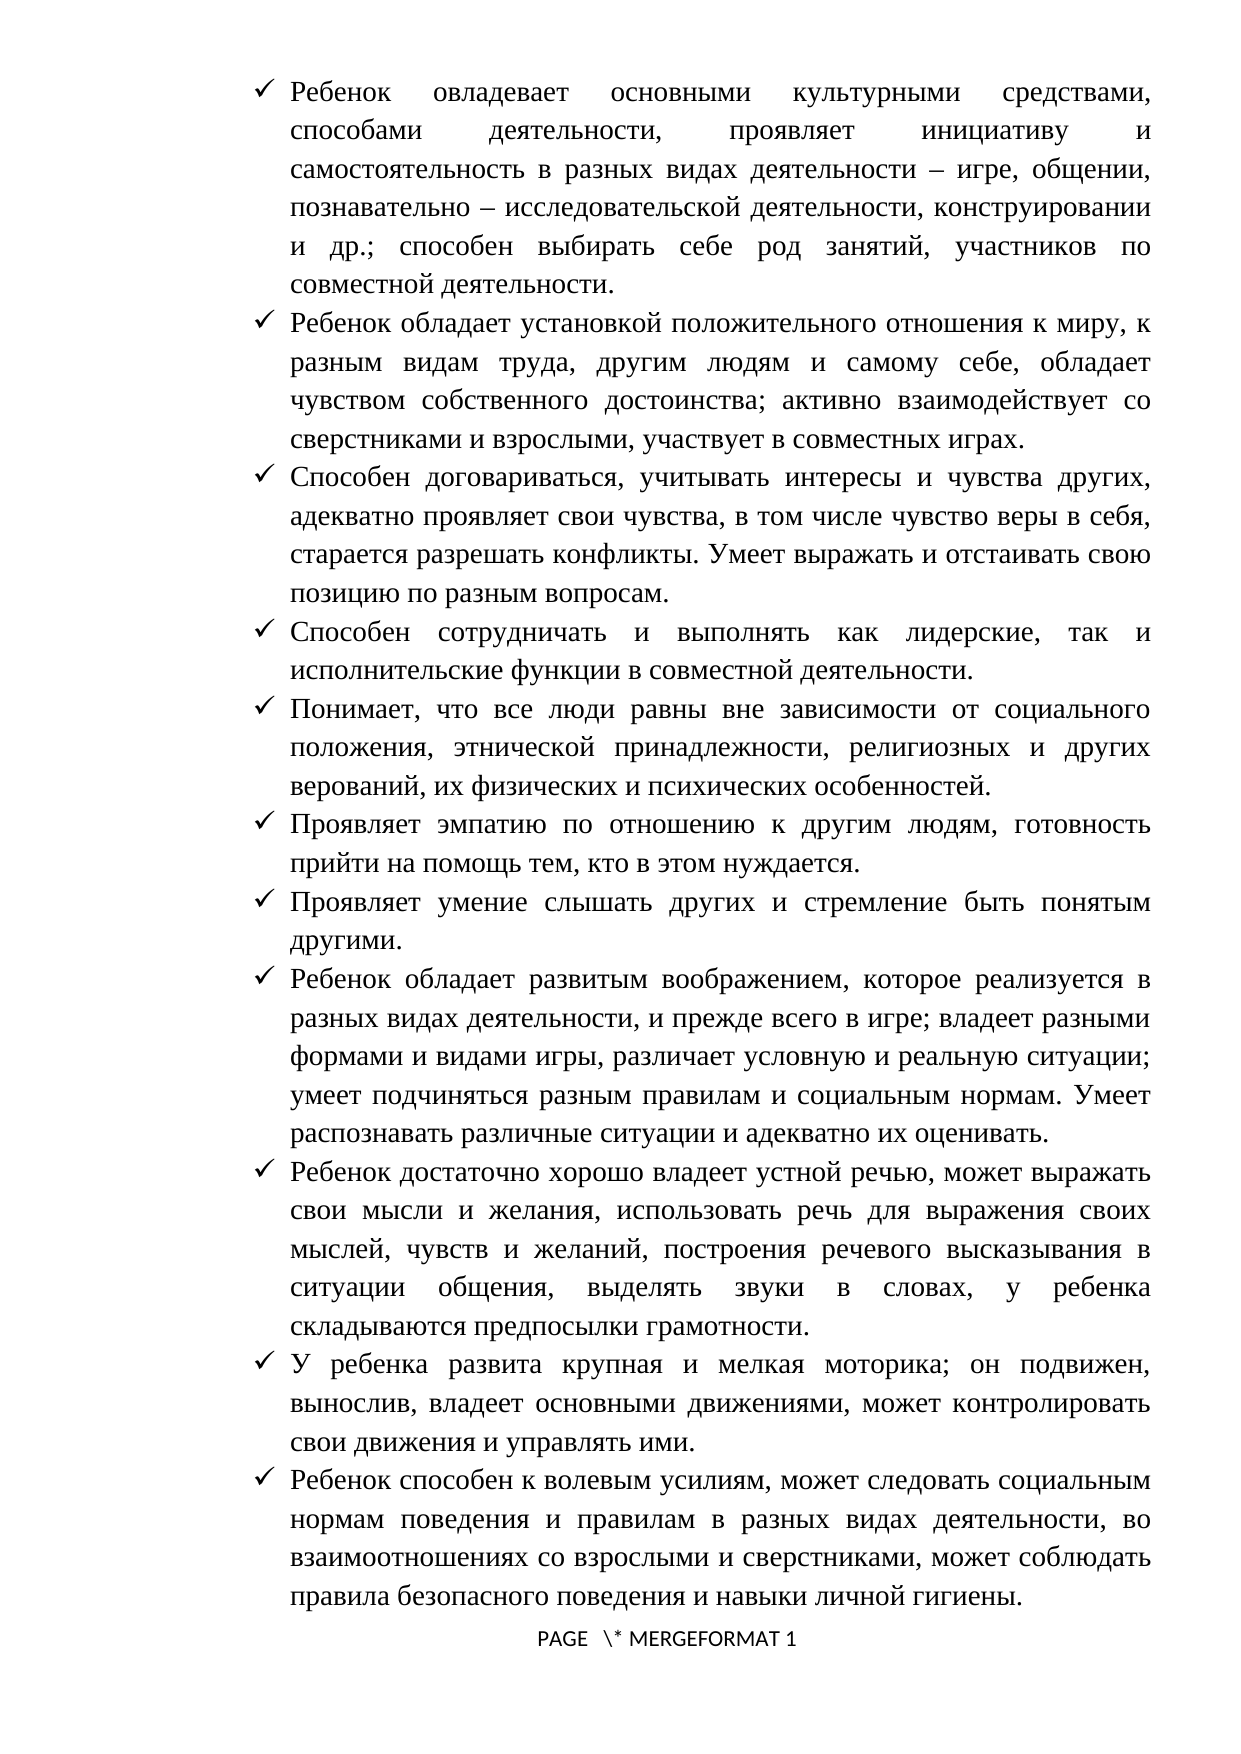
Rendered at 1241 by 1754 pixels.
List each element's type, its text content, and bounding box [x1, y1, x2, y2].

list Ребенок способен к волевым усилиям, может следовать социальным нормам поведения и правилам в разных видах деятельности, во взаимоотношениях со взрослыми и сверстниками, может соблюдать правила безопасного поведения и навыки личной гигиены. [252, 1462, 1152, 1612]
list Ребенок достаточно хорошо владеет устной речью, может выражать свои мысли и желания, использовать речь для выражения своих мыслей, чувств и желаний, построения речевого высказывания в ситуации общения, выделять звуки в словах, у ребенка складываются предпосылки грамотности. [252, 1154, 1152, 1342]
list Способен сотрудничать и выполнять как лидерские, так и исполнительские функции в совместной деятельности. [252, 614, 1152, 686]
list У ребенка развита крупная и мелкая моторика; он подвижен, вынослив, владеет основными движениями, может контролировать свои движения и управлять ими. [252, 1347, 1152, 1457]
list Понимает, что все люди равны вне зависимости от социального положения, этнической принадлежности, религиозных и других верований, их физических и психических особенностей. [252, 691, 1152, 802]
list Ребенок обладает установкой положительного отношения к миру, к разным видам труда, другим людям и самому себе, обладает чувством собственного достоинства; активно взаимодействует со сверстниками и взрослыми, участвует в совместных играх. [252, 305, 1152, 454]
list Способен договариваться, учитывать интересы и чувства других, адекватно проявляет свои чувства, в том числе чувство веры в себя, старается разрешать конфликты. Умеет выражать и отстаивать свою позицию по разным вопросам. [252, 459, 1152, 609]
list Проявляет эмпатию по отношению к другим людям, готовность прийти на помощь тем, кто в этом нуждается. [252, 807, 1152, 879]
list Ребенок овладевает основными культурными средствами, способами деятельности, проявляет инициативу и самостоятельность в разных видах деятельности – игре, общении, познавательно – исследовательской деятельности, конструировании и др.; способен выбирать себе род занятий, участников по совместной деятельности. [252, 74, 1152, 300]
list Ребенок обладает развитым воображением, которое реализуется в разных видах деятельности, и прежде всего в игре; владеет разными формами и видами игры, различает условную и реальную ситуации; умеет подчиняться разным правилам и социальным нормам. Умеет распознавать различные ситуации и адекватно их оценивать. [252, 961, 1152, 1149]
list Проявляет умение слышать других и стремление быть понятым другими. [252, 884, 1152, 956]
